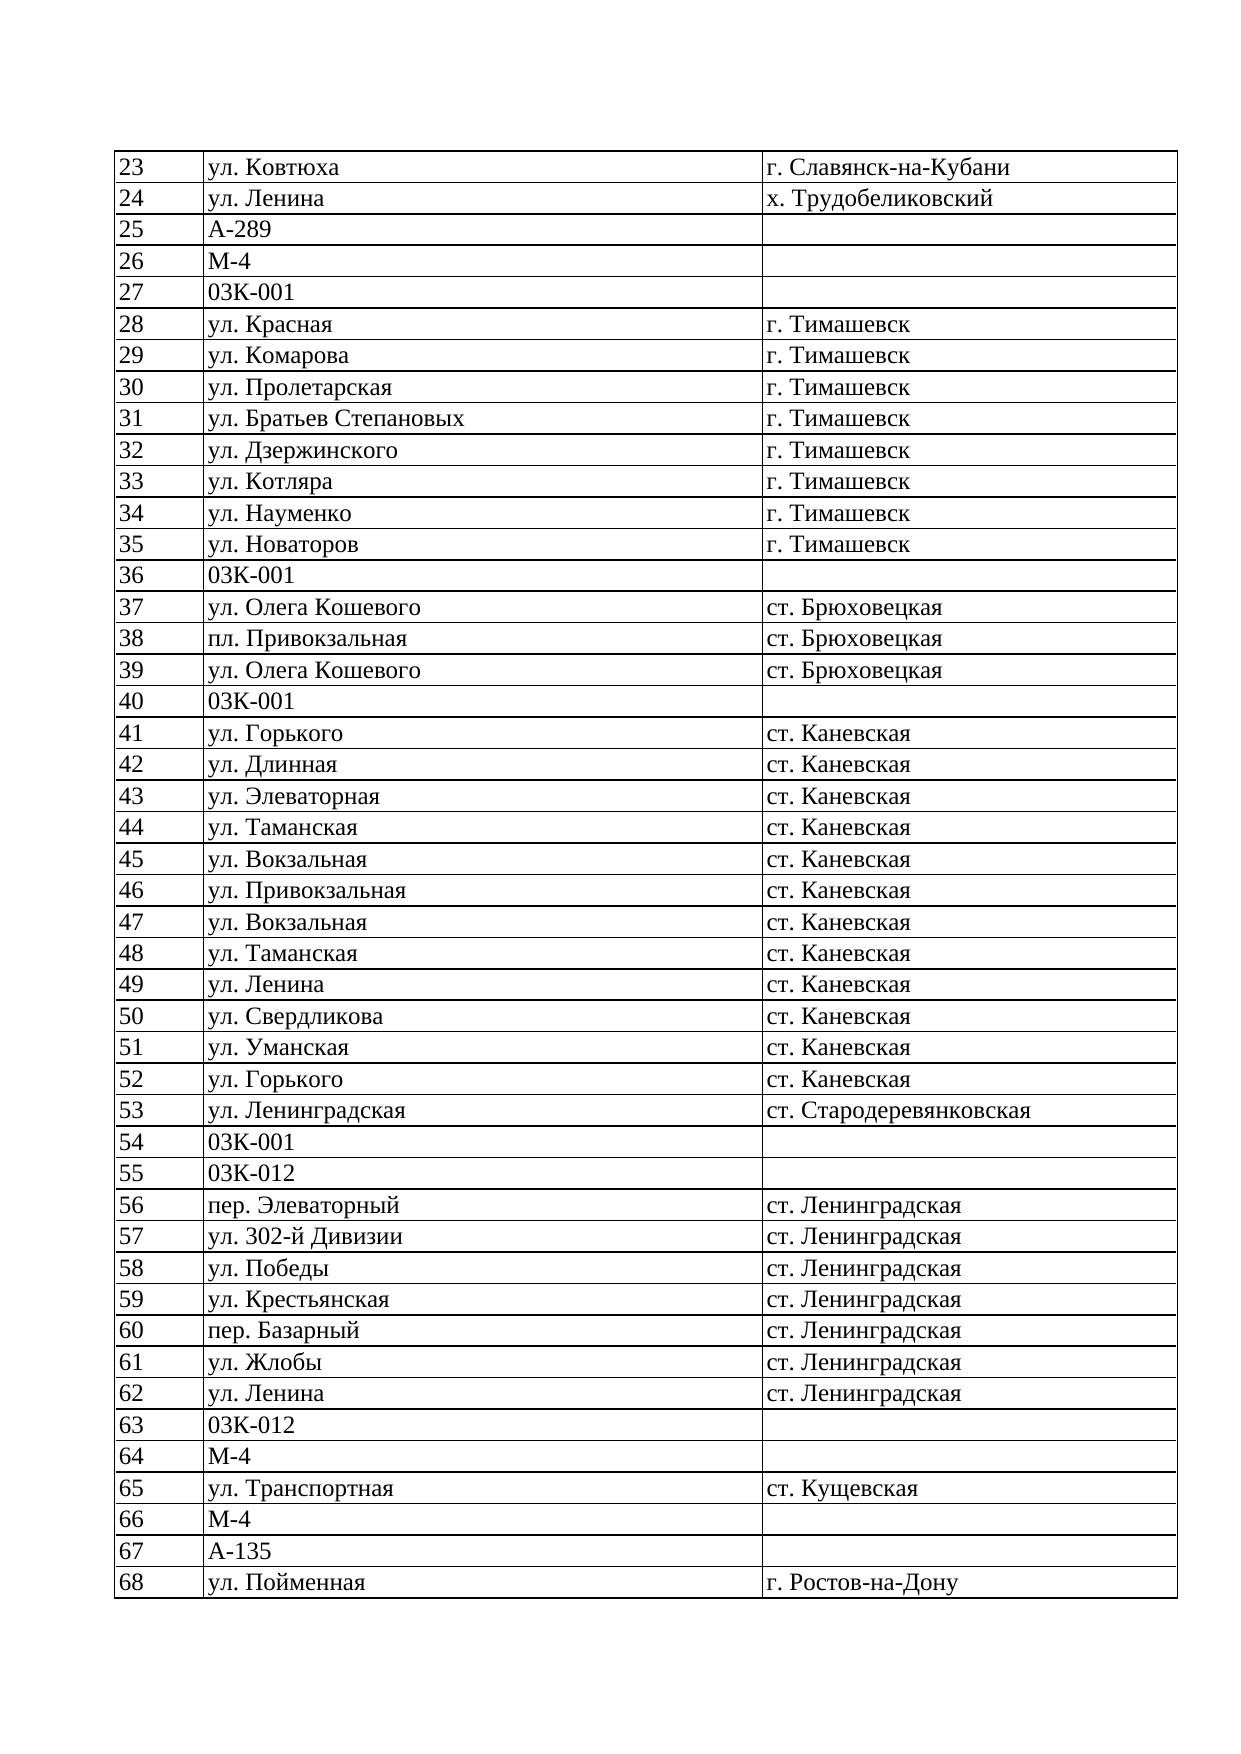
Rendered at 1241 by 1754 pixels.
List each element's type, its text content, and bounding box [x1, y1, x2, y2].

table_cell ст. Каневская [763, 936, 1177, 968]
table_cell 23 [115, 152, 203, 181]
table_cell ст. Каневская [763, 999, 1177, 1031]
table_cell пер. Базарный [204, 1316, 762, 1345]
table_cell ст. Каневская [763, 716, 1177, 748]
table_cell г. Тимашевск [763, 402, 1177, 433]
table_cell [763, 1408, 1177, 1440]
table_cell 52 [115, 1063, 203, 1094]
table_cell ул. Вокзальная [204, 844, 762, 873]
table_cell ст. Ленинградская [763, 1283, 1177, 1314]
table_cell [763, 1503, 1177, 1534]
table_cell 45 [115, 843, 203, 873]
table_cell ст. Каневская [763, 811, 1177, 842]
table_cell 28 [115, 308, 203, 339]
table_cell ст. Каневская [763, 842, 1177, 873]
table_cell 44 [115, 812, 203, 842]
table_cell ул. Олега Кошевого [204, 592, 762, 622]
table_cell М-4 [204, 246, 762, 276]
table_cell 03К-001 [204, 277, 762, 307]
table_cell 58 [115, 1252, 203, 1282]
table_cell 39 [115, 654, 203, 685]
table_cell 50 [115, 1000, 203, 1031]
table_cell 35 [115, 529, 203, 559]
table_cell ул. Привокзальная [204, 875, 762, 905]
table_cell 40 [115, 686, 203, 716]
table_cell ул. Победы [204, 1253, 762, 1282]
table_cell [763, 1440, 1177, 1471]
table_cell ст. Ленинградская [763, 1377, 1177, 1408]
table_cell ст. Каневская [763, 1031, 1177, 1062]
table_cell 41 [115, 717, 203, 748]
table_cell ул. Таманская [204, 938, 762, 968]
table_cell ул. Таманская [204, 812, 762, 842]
table_cell ул. Горького [204, 718, 762, 748]
table_cell 51 [115, 1032, 203, 1062]
table_cell ул. Свердликова [204, 1001, 762, 1031]
table_cell 03К-001 [204, 561, 762, 590]
table_cell 46 [115, 875, 203, 905]
table_cell ст. Брюховецкая [763, 622, 1177, 653]
table_cell ул. Пролетарская [204, 372, 762, 402]
table_cell 03К-012 [204, 1410, 762, 1440]
table_cell ст. Ленинградская [763, 1345, 1177, 1377]
table_cell 53 [115, 1095, 203, 1125]
table_cell 37 [115, 591, 203, 622]
table_cell ул. Ленина [204, 1378, 762, 1408]
table_cell [763, 1534, 1177, 1566]
table_cell ст. Каневская [763, 874, 1177, 905]
table_cell ул. Крестьянская [204, 1284, 762, 1314]
table_cell 31 [115, 403, 203, 433]
table_cell ст. Брюховецкая [763, 590, 1177, 622]
table_cell ул. 302-й Дивизии [204, 1221, 762, 1251]
table_cell 03К-001 [204, 686, 762, 716]
table_cell [763, 559, 1177, 590]
table_cell [763, 213, 1177, 244]
table_cell ул. Ленина [204, 970, 762, 999]
table_cell М-4 [204, 1504, 762, 1534]
table_cell г. Тимашевск [763, 496, 1177, 527]
table_cell 36 [115, 560, 203, 590]
table_cell 47 [115, 906, 203, 936]
table_cell г. Тимашевск [763, 307, 1177, 339]
table_cell ул. Олега Кошевого [204, 655, 762, 685]
table_cell 33 [115, 466, 203, 496]
table_cell 30 [115, 371, 203, 402]
table_cell ст. Брюховецкая [763, 653, 1177, 685]
table_cell 59 [115, 1284, 203, 1314]
table_cell ул. Элеваторная [204, 781, 762, 811]
table_cell 64 [115, 1441, 203, 1471]
table_cell ул. Транспортная [204, 1473, 762, 1503]
table_cell ул. Красная [204, 309, 762, 339]
table_cell 57 [115, 1221, 203, 1251]
table_cell ул. Горького [204, 1064, 762, 1094]
table_cell ул. Пойменная [204, 1567, 762, 1597]
table_cell 24 [115, 183, 203, 213]
table_cell ст. Ленинградская [763, 1220, 1177, 1251]
table_cell г. Тимашевск [763, 433, 1177, 464]
table_cell 66 [115, 1504, 203, 1534]
table_cell 67 [115, 1535, 203, 1566]
table_cell 68 [115, 1567, 203, 1597]
table_cell 43 [115, 780, 203, 811]
table_cell 25 [115, 214, 203, 244]
table_cell 03К-001 [204, 1127, 762, 1157]
table_cell ул. Длинная [204, 749, 762, 779]
table_cell 54 [115, 1126, 203, 1157]
table_cell ул. Науменко [204, 498, 762, 527]
table_cell [763, 1125, 1177, 1157]
table_cell 32 [115, 434, 203, 464]
table_cell М-4 [204, 1441, 762, 1471]
table_cell ул. Ковтюха [204, 152, 762, 181]
table_cell 26 [115, 245, 203, 276]
table_cell ст. Ленинградская [763, 1314, 1177, 1345]
table_cell ул. Дзержинского [204, 435, 762, 464]
table_cell пл. Привокзальная [204, 623, 762, 653]
table_cell ул. Вокзальная [204, 907, 762, 936]
table_cell 42 [115, 749, 203, 779]
table_cell г. Тимашевск [763, 339, 1177, 370]
table_cell ст. Каневская [763, 779, 1177, 811]
table_cell ул. Братьев Степановых [204, 403, 762, 433]
table_cell ст. Каневская [763, 968, 1177, 999]
table_cell 55 [115, 1158, 203, 1188]
table_cell А-135 [204, 1536, 762, 1566]
table_cell 62 [115, 1378, 203, 1408]
table_cell ул. Новаторов [204, 529, 762, 559]
table_cell [763, 244, 1177, 276]
table_cell г. Тимашевск [763, 528, 1177, 559]
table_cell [763, 152, 1177, 181]
table_cell 03К-012 [204, 1158, 762, 1188]
table_cell ст. Каневская [763, 748, 1177, 779]
table_cell ст. Ленинградская [763, 1251, 1177, 1282]
table_cell пер. Элеваторный [204, 1190, 762, 1219]
table_cell ул. Ленина [204, 183, 762, 213]
table_cell [763, 276, 1177, 307]
table_cell 63 [115, 1409, 203, 1440]
table_cell г. Тимашевск [763, 465, 1177, 496]
table_cell ул. Котляра [204, 466, 762, 496]
table_cell [763, 685, 1177, 716]
table_cell ст. Ленинградская [763, 1188, 1177, 1219]
table_cell 56 [115, 1189, 203, 1219]
table_cell ул. Уманская [204, 1032, 762, 1062]
table_cell г. Ростов-на-Дону [763, 1566, 1177, 1597]
table_cell х. Трудобеликовский [763, 181, 1177, 213]
table_cell ст. Каневская [763, 1062, 1177, 1094]
table_cell г. Тимашевск [763, 370, 1177, 402]
table_cell 38 [115, 623, 203, 653]
table_cell [763, 1157, 1177, 1188]
table_cell 60 [115, 1315, 203, 1345]
table_cell ст. Каневская [763, 905, 1177, 936]
table_cell ст. Кущевская [763, 1471, 1177, 1503]
table_cell 49 [115, 969, 203, 999]
table_cell 65 [115, 1472, 203, 1503]
table_cell А-289 [204, 215, 762, 244]
table_cell 48 [115, 938, 203, 968]
table_cell 27 [115, 277, 203, 307]
table_cell ст. Стародеревянковская [763, 1094, 1177, 1125]
table_cell 34 [115, 497, 203, 527]
table_cell 61 [115, 1346, 203, 1377]
table_cell ул. Комарова [204, 340, 762, 370]
table_cell ул. Жлобы [204, 1347, 762, 1377]
table_cell 29 [115, 340, 203, 370]
table_cell ул. Ленинградская [204, 1095, 762, 1125]
